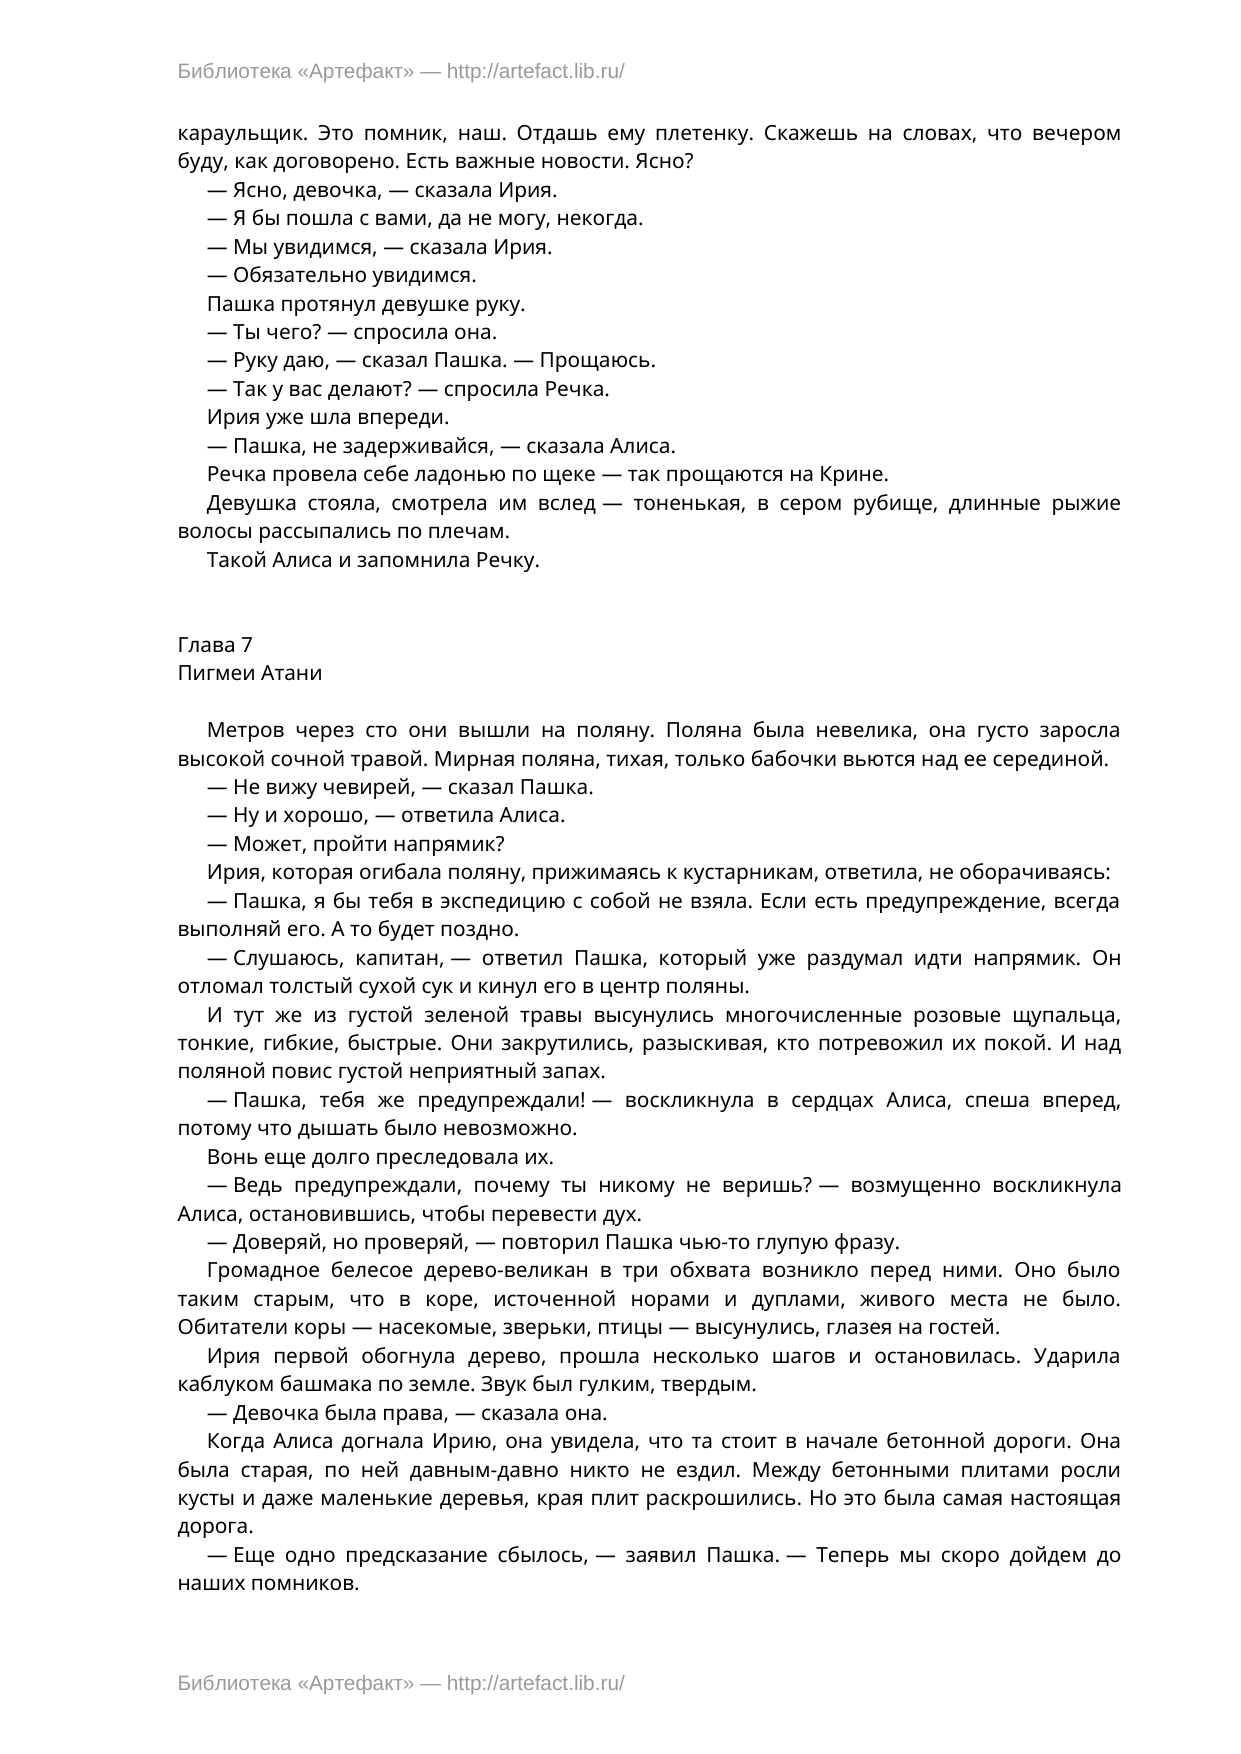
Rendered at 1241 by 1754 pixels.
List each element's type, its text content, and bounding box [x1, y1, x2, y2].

text — Доверяй, но проверяй, — повторил Пашка чью-то глупую фразу. [177, 1227, 1122, 1256]
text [177, 118, 1122, 175]
text — Ты чего? — спросила она. [177, 317, 1122, 346]
text — Ведь предупреждали, почему ты никому не веришь? — возмущенно воскликнула Алиса, остановившись, чтобы перевести дух. [177, 1170, 1122, 1227]
text Речка провела себе ладонью по щеке — так прощаются на Крине. [177, 459, 1122, 488]
text Когда Алиса догнала Ирию, она увидела, что та стоит в начале бетонной дороги. Она была старая, по ней давным-давно никто не ездил. Между бетонными плитами росли кусты и даже маленькие деревья, края плит раскрошились. Но это была самая настоящая дорога. [177, 1426, 1122, 1540]
text — Я бы пошла с вами, да не могу, некогда. [177, 203, 1122, 232]
text — Так у вас делают? — спросила Речка. [177, 374, 1122, 402]
text Вонь еще долго преследовала их. [177, 1142, 1122, 1170]
text — Пашка, я бы тебя в экспедицию с собой не взяла. Если есть предупреждение, всегда выполняй его. А то будет поздно. [177, 886, 1122, 943]
text Ирия первой обогнула дерево, прошла несколько шагов и остановилась. Ударила каблуком башмака по земле. Звук был гулким, твердым. [177, 1341, 1122, 1398]
text Метров через сто они вышли на поляну. Поляна была невелика, она густо заросла высокой сочной травой. Мирная поляна, тихая, только бабочки вьются над ее серединой. [177, 715, 1122, 772]
text — Ясно, девочка, — сказала Ирия. [177, 175, 1122, 203]
text Громадное белесое дерево-великан в три обхвата возникло перед ними. Оно было таким старым, что в коре, источенной норами и дуплами, живого места не было. Обитатели коры — насекомые, зверьки, птицы — высунулись, глазея на гостей. [177, 1256, 1122, 1341]
text — Еще одно предсказание сбылось, — заявил Пашка. — Теперь мы скоро дойдем до наших помников. [177, 1540, 1122, 1597]
text — Пашка, тебя же предупреждали! — воскликнула в сердцах Алиса, спеша вперед, потому что дышать было невозможно. [177, 1085, 1122, 1142]
text Ирия уже шла впереди. [177, 402, 1122, 431]
text Девушка стояла, смотрела им вслед — тоненькая, в сером рубище, длинные рыжие волосы рассыпались по плечам. [177, 488, 1122, 545]
text Такой Алиса и запомнила Речку. [177, 545, 1122, 573]
text — Руку даю, — сказал Пашка. — Прощаюсь. [177, 346, 1122, 374]
text — Может, пройти напрямик? [177, 829, 1122, 857]
text — Пашка, не задерживайся, — сказала Алиса. [177, 431, 1122, 459]
text — Мы увидимся, — сказала Ирия. [177, 232, 1122, 260]
text — Девочка была права, — сказала она. [177, 1398, 1122, 1426]
text — Обязательно увидимся. [177, 260, 1122, 289]
subtitle Глава 7 [177, 630, 1122, 658]
text — Слушаюсь, капитан, — ответил Пашка, который уже раздумал идти напрямик. Он отломал толстый сухой сук и кинул его в центр поляны. [177, 943, 1122, 1000]
text Пашка протянул девушке руку. [177, 289, 1122, 317]
subtitle Пигмеи Атани [177, 658, 1122, 687]
text Ирия, которая огибала поляну, прижимаясь к кустарникам, ответила, не оборачиваясь: [177, 857, 1122, 886]
text — Ну и хорошо, — ответила Алиса. [177, 801, 1122, 829]
text И тут же из густой зеленой травы высунулись многочисленные розовые щупальца, тонкие, гибкие, быстрые. Они закрутились, разыскивая, кто потревожил их покой. И над поляной повис густой неприятный запах. [177, 1000, 1122, 1085]
text — Не вижу чевирей, — сказал Пашка. [177, 772, 1122, 801]
